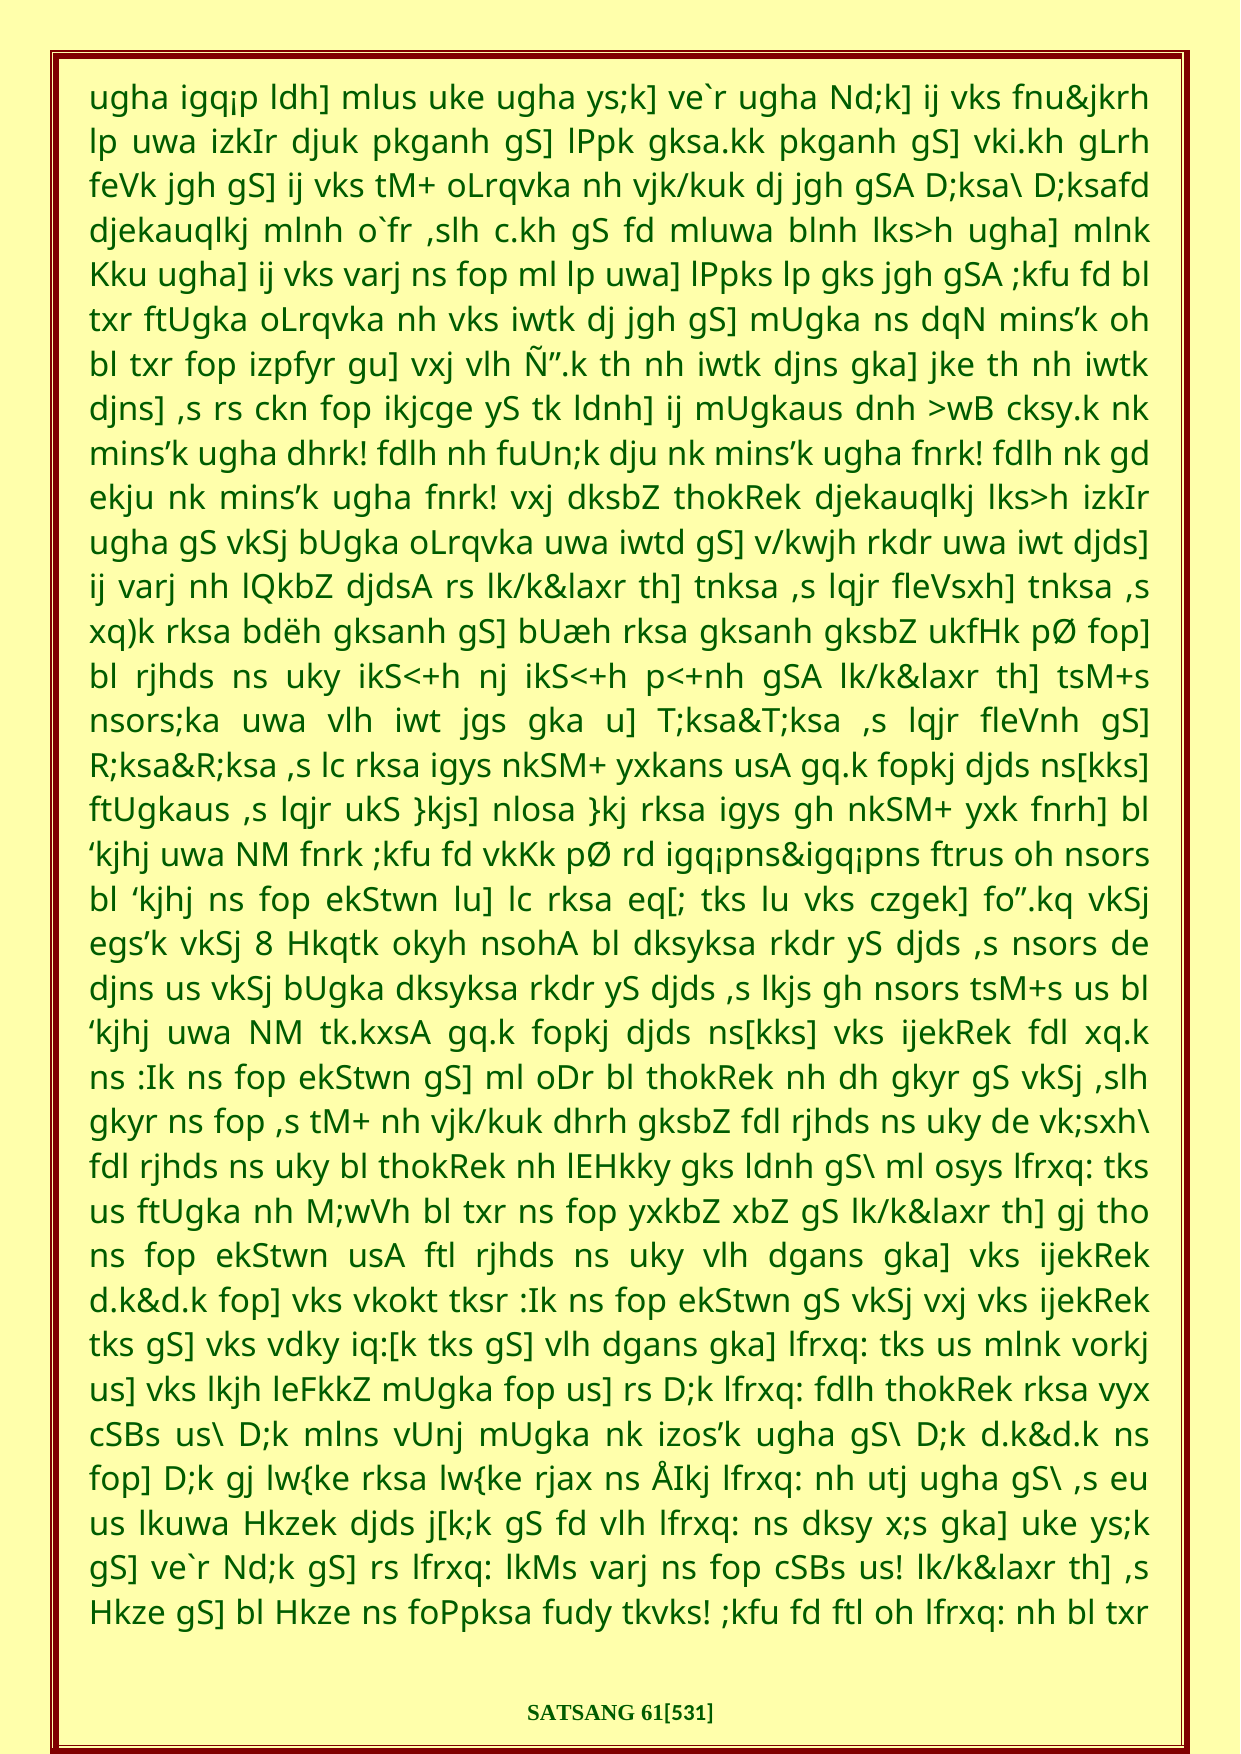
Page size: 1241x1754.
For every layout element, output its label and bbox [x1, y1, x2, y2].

text [89, 74, 1152, 1634]
